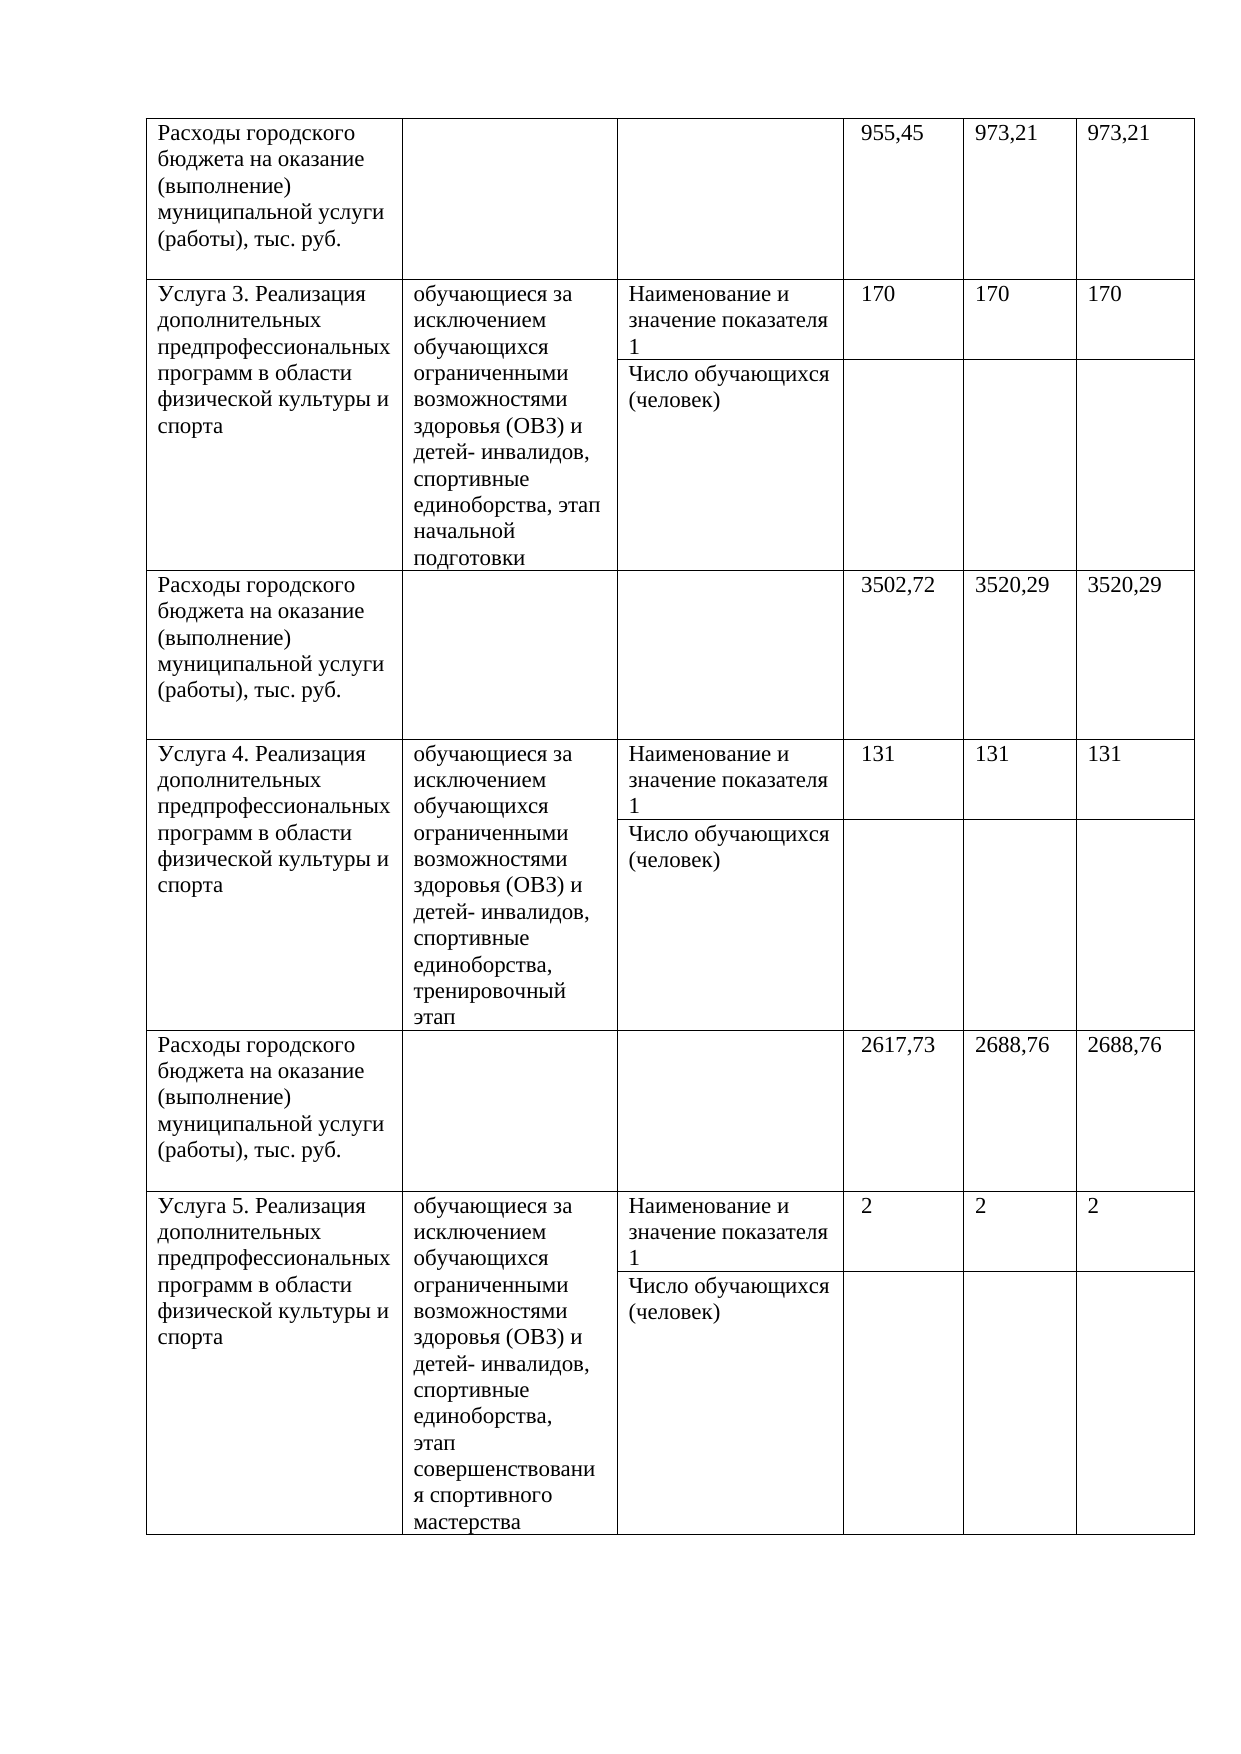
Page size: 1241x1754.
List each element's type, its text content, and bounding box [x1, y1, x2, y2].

table_cell обучающиеся за исключением обучающихся ограниченными возможностями здоровья (ОВЗ) и детей- инвалидов, спортивные единоборства, тренировочный этап [403, 740, 617, 1030]
table_cell 2688,76 [964, 1031, 1076, 1191]
table_cell 131 [964, 740, 1076, 819]
table_cell Услуга 4. Реализация дополнительных предпрофессиональных программ в области физической культуры и спорта [147, 740, 402, 1030]
table_cell обучающиеся за исключением обучающихся ограниченными возможностями здоровья (ОВЗ) и детей- инвалидов, спортивные единоборства, этап совершенствования спортивного мастерства [403, 1192, 617, 1534]
table_cell 2 [1077, 1192, 1194, 1271]
table_cell 955,45 [844, 119, 963, 279]
table_cell 2688,76 [1077, 1031, 1194, 1191]
table_cell 973,21 [964, 119, 1076, 279]
table_cell [618, 571, 843, 739]
table_cell 131 [1077, 740, 1194, 819]
table_cell 170 [844, 280, 963, 359]
table_cell Расходы городского бюджета на оказание (выполнение) муниципальной услуги (работы), тыс. руб. [147, 571, 402, 739]
table_cell [844, 820, 963, 1030]
table_cell 3520,29 [1077, 571, 1194, 739]
table_cell Услуга 5. Реализация дополнительных предпрофессиональных программ в области физической культуры и спорта [147, 1192, 402, 1534]
table_cell [964, 360, 1076, 570]
table_cell [403, 1031, 617, 1191]
table_cell [844, 360, 963, 570]
table_cell [844, 1272, 963, 1534]
table_cell 2 [844, 1192, 963, 1271]
table_cell Число обучающихся (человек) [618, 1272, 843, 1534]
table_cell 131 [844, 740, 963, 819]
table_cell Наименование и значение показателя 1 [618, 1192, 843, 1271]
table_cell 3520,29 [964, 571, 1076, 739]
table_cell [964, 1272, 1076, 1534]
table_cell 973,21 [1077, 119, 1194, 279]
table_cell [1077, 360, 1194, 570]
table_cell 2617,73 [844, 1031, 963, 1191]
table_cell Расходы городского бюджета на оказание (выполнение) муниципальной услуги (работы), тыс. руб. [147, 119, 402, 279]
table_cell 2 [964, 1192, 1076, 1271]
table_cell Услуга 3. Реализация дополнительных предпрофессиональных программ в области физической культуры и спорта [147, 280, 402, 570]
table_cell Число обучающихся (человек) [618, 820, 843, 1030]
table_cell Наименование и значение показателя 1 [618, 740, 843, 819]
table_cell [618, 1031, 843, 1191]
table_cell [403, 571, 617, 739]
table_cell [1077, 820, 1194, 1030]
table_cell 170 [1077, 280, 1194, 359]
table_cell Число обучающихся (человек) [618, 360, 843, 570]
table_cell [1077, 1272, 1194, 1534]
table_cell Расходы городского бюджета на оказание (выполнение) муниципальной услуги (работы), тыс. руб. [147, 1031, 402, 1191]
table_cell 3502,72 [844, 571, 963, 739]
table_cell 170 [964, 280, 1076, 359]
table_cell обучающиеся за исключением обучающихся ограниченными возможностями здоровья (ОВЗ) и детей- инвалидов, спортивные единоборства, этап начальной подготовки [403, 280, 617, 570]
table_cell [964, 820, 1076, 1030]
table_cell [618, 119, 843, 279]
table_cell Наименование и значение показателя 1 [618, 280, 843, 359]
table_cell [403, 119, 617, 279]
